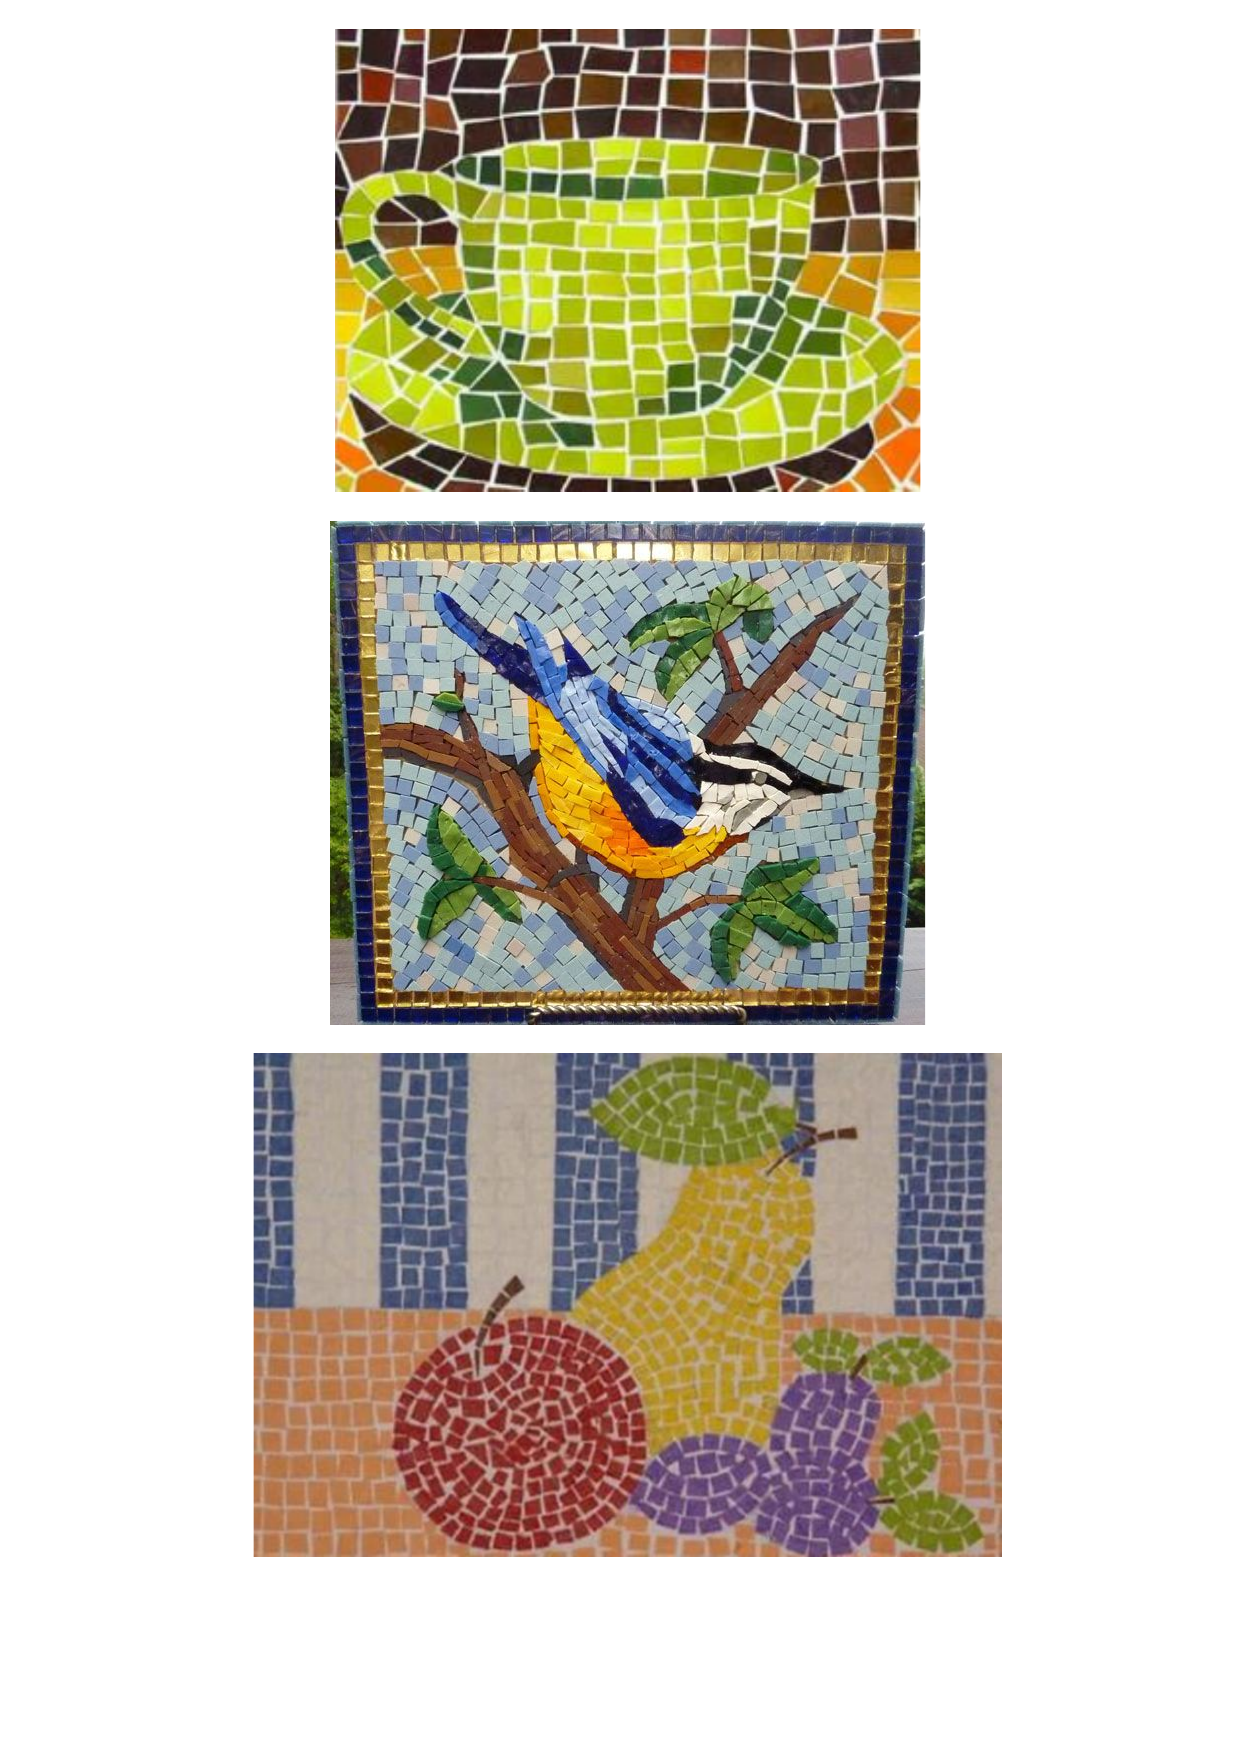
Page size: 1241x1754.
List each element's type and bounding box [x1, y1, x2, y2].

picture [335, 29, 921, 492]
picture [330, 521, 926, 1025]
picture [253, 1053, 1002, 1557]
